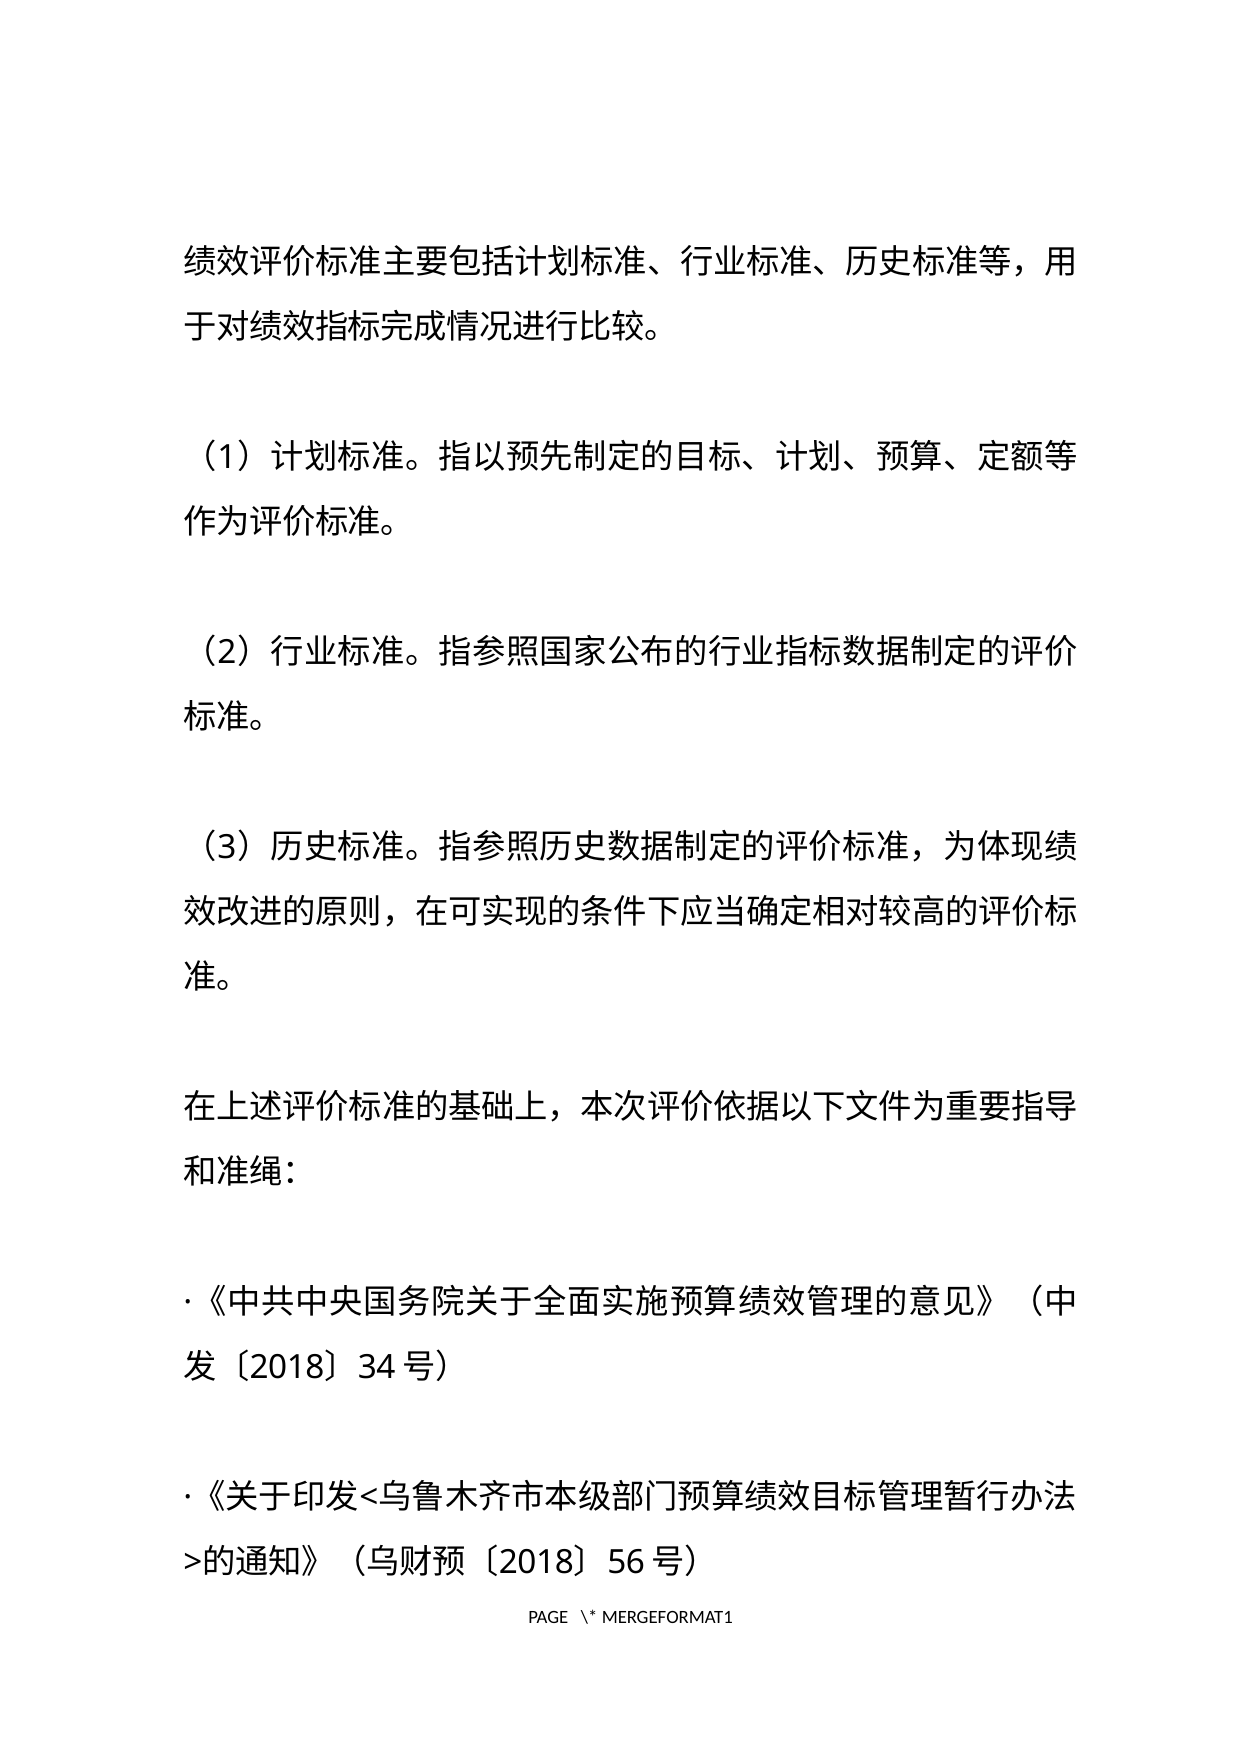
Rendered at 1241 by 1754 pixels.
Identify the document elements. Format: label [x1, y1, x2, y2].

text [183, 162, 1078, 1592]
